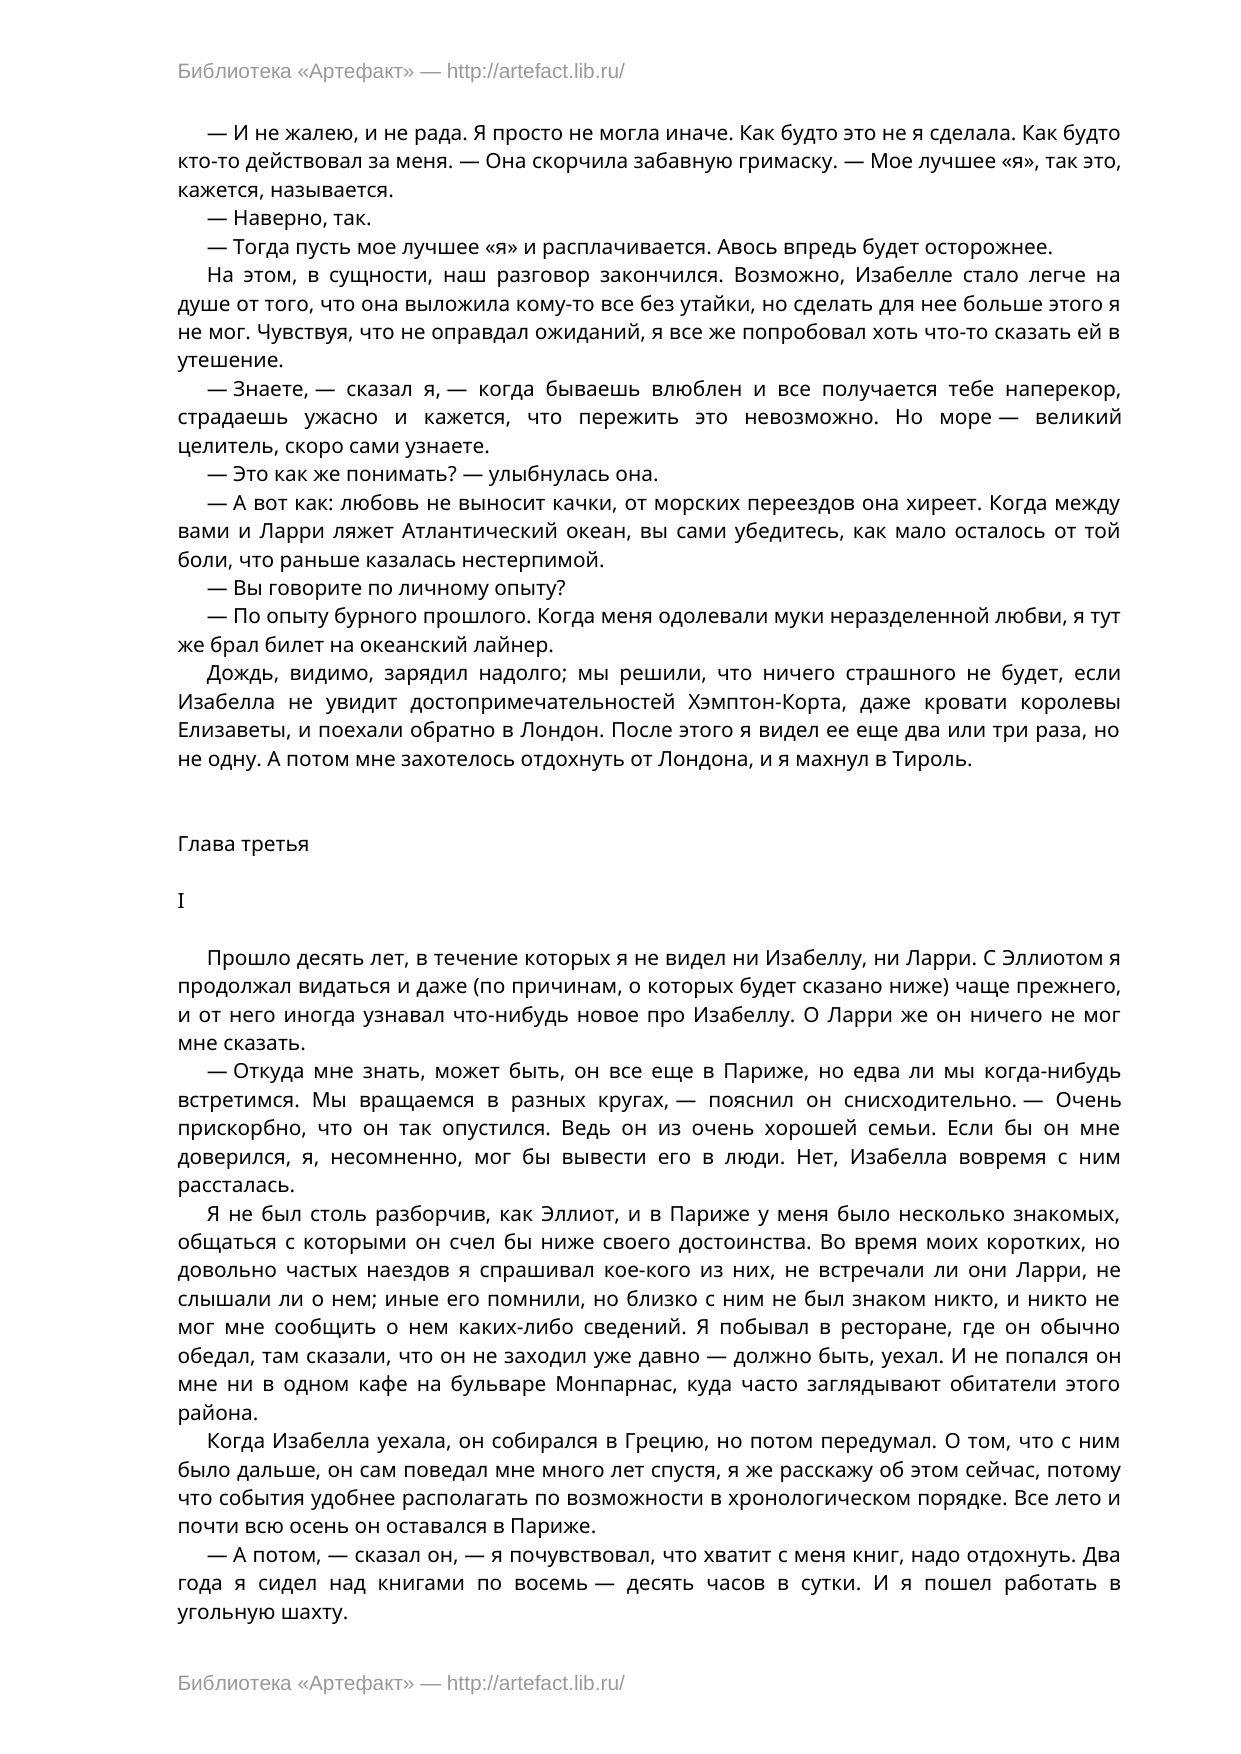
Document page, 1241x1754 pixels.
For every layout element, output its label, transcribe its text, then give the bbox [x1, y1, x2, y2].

subtitle I [177, 886, 1122, 914]
text — Тогда пусть мое лучшее «я» и расплачивается. Авось впредь будет осторожнее. [177, 232, 1122, 260]
text — А потом, — сказал он, — я почувствовал, что хватит с меня книг, надо отдохнуть. Два года я сидел над книгами по восемь — десять часов в сутки. И я пошел работать в угольную шахту. [177, 1540, 1122, 1625]
text Я не был столь разборчив, как Эллиот, и в Париже у меня было несколько знакомых, общаться с которыми он счел бы ниже своего достоинства. Во время моих коротких, но довольно частых наездов я спрашивал кое-кого из них, не встречали ли они Ларри, не слышали ли о нем; иные его помнили, но близко с ним не был знаком никто, и никто не мог мне сообщить о нем каких-либо сведений. Я побывал в ресторане, где он обычно обедал, там сказали, что он не заходил уже давно — должно быть, уехал. И не попался он мне ни в одном кафе на бульваре Монпарнас, куда часто заглядывают обитатели этого района. [177, 1199, 1122, 1426]
text — Знаете, — сказал я, — когда бываешь влюблен и все получается тебе наперекор, страдаешь ужасно и кажется, что пережить это невозможно. Но море — великий целитель, скоро сами узнаете. [177, 374, 1122, 459]
text — Откуда мне знать, может быть, он все еще в Париже, но едва ли мы когда-нибудь встретимся. Мы вращаемся в разных кругах, — пояснил он снисходительно. — Очень прискорбно, что он так опустился. Ведь он из очень хорошей семьи. Если бы он мне доверился, я, несомненно, мог бы вывести его в люди. Нет, Изабелла вовремя с ним рассталась. [177, 1057, 1122, 1199]
text — Вы говорите по личному опыту? [177, 573, 1122, 602]
text — Это как же понимать? — улыбнулась она. [177, 459, 1122, 488]
text Когда Изабелла уехала, он собирался в Грецию, но потом передумал. О том, что с ним было дальше, он сам поведал мне много лет спустя, я же расскажу об этом сейчас, потому что события удобнее располагать по возможности в хронологическом порядке. Все лето и почти всю осень он оставался в Париже. [177, 1426, 1122, 1540]
subtitle Глава третья [177, 829, 1122, 857]
text — По опыту бурного прошлого. Когда меня одолевали муки неразделенной любви, я тут же брал билет на океанский лайнер. [177, 602, 1122, 658]
text — А вот как: любовь не выносит качки, от морских переездов она хиреет. Когда между вами и Ларри ляжет Атлантический океан, вы сами убедитесь, как мало осталось от той боли, что раньше казалась нестерпимой. [177, 488, 1122, 573]
text На этом, в сущности, наш разговор закончился. Возможно, Изабелле стало легче на душе от того, что она выложила кому-то все без утайки, но сделать для нее больше этого я не мог. Чувствуя, что не оправдал ожиданий, я все же попробовал хоть что-то сказать ей в утешение. [177, 260, 1122, 374]
text Прошло десять лет, в течение которых я не видел ни Изабеллу, ни Ларри. С Эллиотом я продолжал видаться и даже (по причинам, о которых будет сказано ниже) чаще прежнего, и от него иногда узнавал что-нибудь новое про Изабеллу. О Ларри же он ничего не мог мне сказать. [177, 943, 1122, 1057]
text Дождь, видимо, зарядил надолго; мы решили, что ничего страшного не будет, если Изабелла не увидит достопримечательностей Хэмптон-Корта, даже кровати королевы Елизаветы, и поехали обратно в Лондон. После этого я видел ее еще два или три раза, но не одну. А потом мне захотелось отдохнуть от Лондона, и я махнул в Тироль. [177, 658, 1122, 772]
text — И не жалею, и не рада. Я просто не могла иначе. Как будто это не я сделала. Как будто кто-то действовал за меня. — Она скорчила забавную гримаску. — Мое лучшее «я», так это, кажется, называется. [177, 118, 1122, 203]
text — Наверно, так. [177, 203, 1122, 232]
